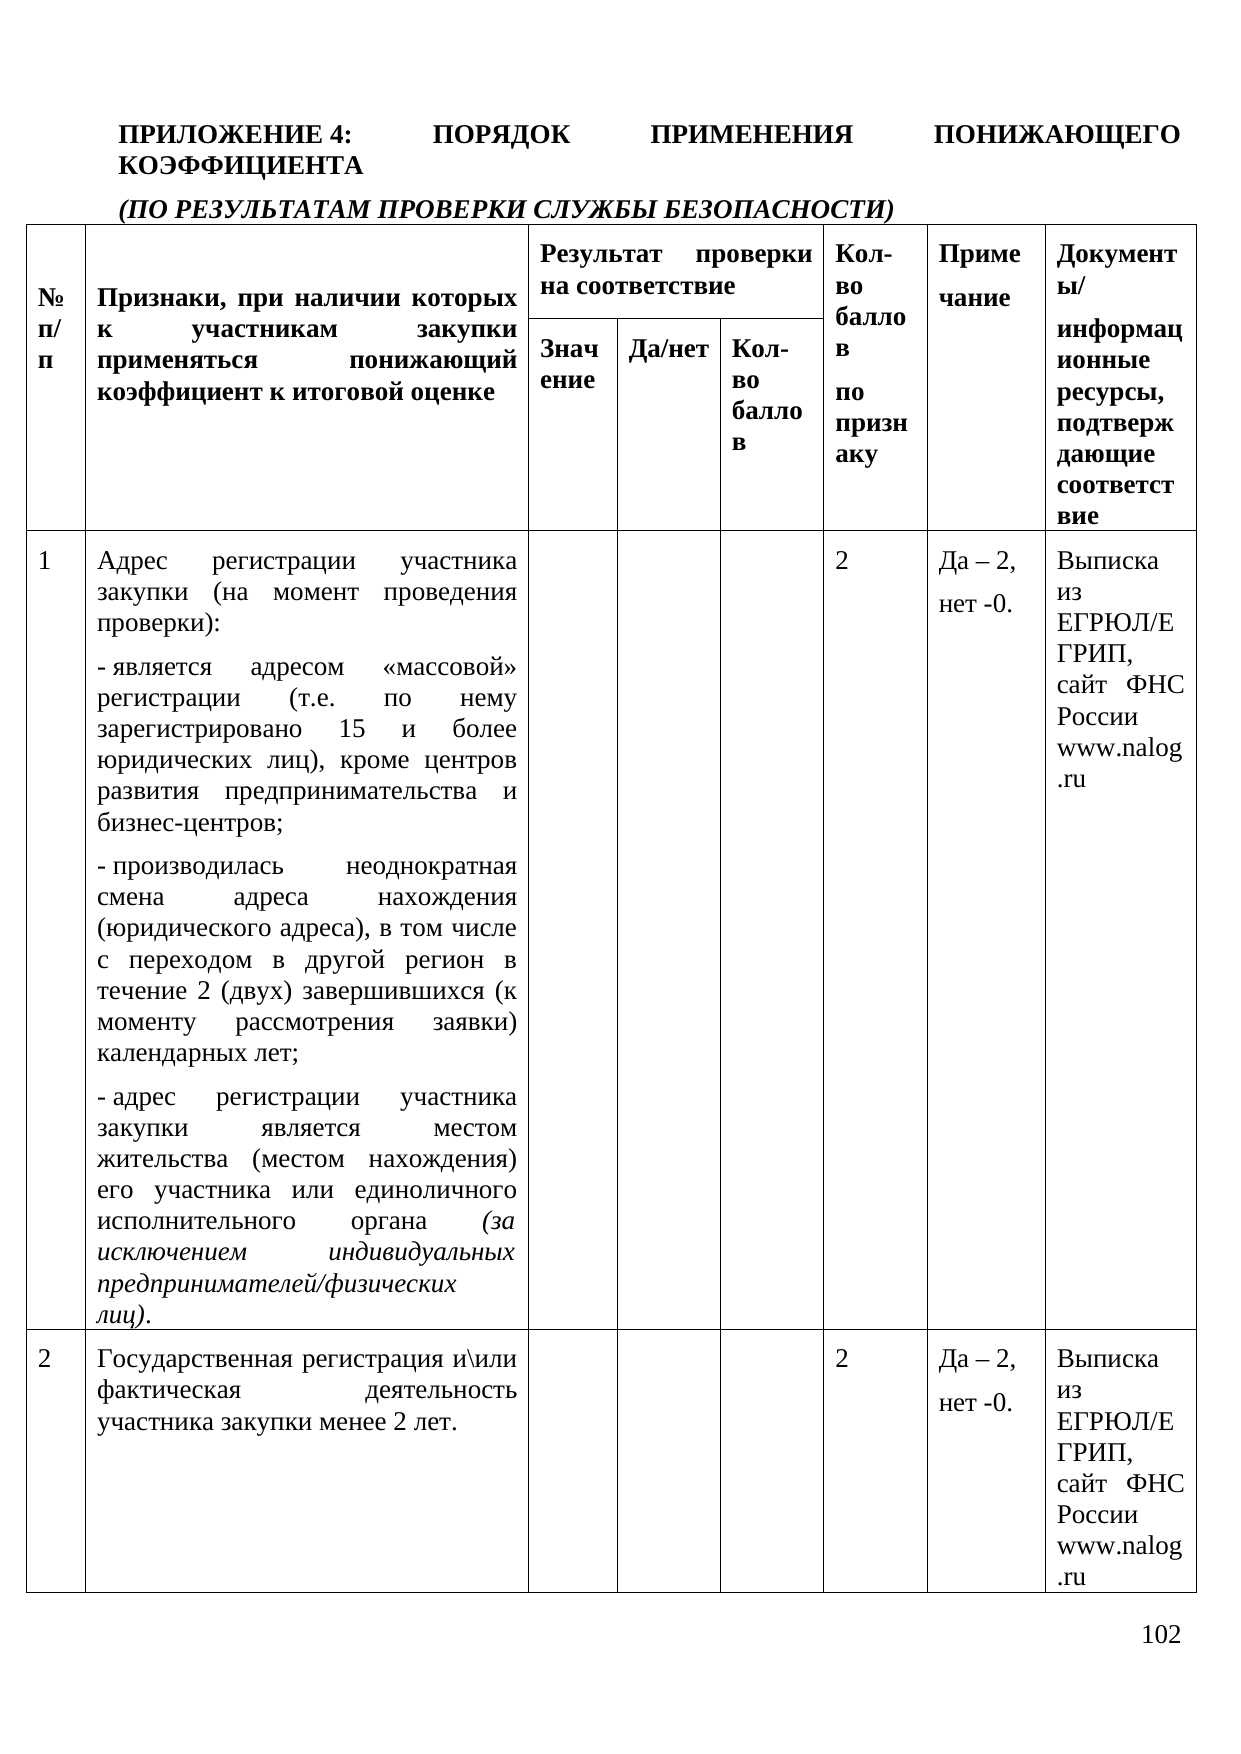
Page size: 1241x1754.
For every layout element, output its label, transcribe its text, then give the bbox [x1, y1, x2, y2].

table_cell Кол-во баллов [721, 319, 823, 530]
table_cell Да – 2, нет -0. [928, 1330, 1045, 1592]
table_cell [529, 1330, 617, 1592]
table_cell Выписка из ЕГРЮЛ/ЕГРИП, сайт ФНС России www.nalog.ru [1046, 531, 1196, 1329]
table_cell Государственная регистрация и\или фактическая деятельность участника закупки менее 2 лет. [86, 1330, 528, 1592]
table_cell 2 [824, 1330, 927, 1592]
table_cell Да/нет [618, 319, 720, 530]
table_cell 2 [824, 531, 927, 1329]
table_cell 1 [27, 531, 85, 1329]
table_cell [1046, 1330, 1196, 1592]
table_cell [529, 531, 617, 1329]
table_header Признаки, при наличии которых к участникам закупки применяться понижающий коэффициент к итоговой оценке [86, 225, 528, 530]
table_cell Значение [529, 319, 617, 530]
table_header Результат проверки на соответствие [529, 225, 823, 318]
table_header Документы/ информационные ресурсы, подтверждающие соответствие [1046, 225, 1196, 530]
table_cell [721, 1330, 823, 1592]
table_cell [721, 531, 823, 1329]
table_cell [618, 531, 720, 1329]
table_header Приме чание [928, 225, 1045, 530]
table_cell Да – 2, нет -0. [928, 531, 1045, 1329]
text (ПО РЕЗУЛЬТАТАМ ПРОВЕРКИ СЛУЖБЫ БЕЗОПАСНОСТИ) [118, 193, 1181, 224]
table_cell [618, 1330, 720, 1592]
table_cell 2 [27, 1330, 85, 1592]
text ПРИЛОЖЕНИЕ 4: ПОРЯДОК ПРИМЕНЕНИЯ ПОНИЖАЮЩЕГО КОЭФФИЦИЕНТА [118, 118, 1181, 180]
table_cell Адрес регистрации участника закупки (на момент проведения проверки): - является адресом «массовой» регистрации (т.е. по нему зарегистрировано 15 и более юридических лиц), кроме центров развития предпринимательства и бизнес-центров; - производилась неоднократная смена адреса нахождения (юридического адреса), в том числе с переходом в другой регион в течение 2 (двух) завершившихся (к моменту рассмотрения заявки) календарных лет; - адрес регистрации участника закупки является местом жительства (местом нахождения) его участника или единоличного исполнительного органа (за исключением индивидуальных предпринимателей/физических лиц). [86, 531, 528, 1329]
table_header Кол-во баллов по признаку [824, 225, 927, 530]
table_header № п/п [27, 225, 85, 530]
